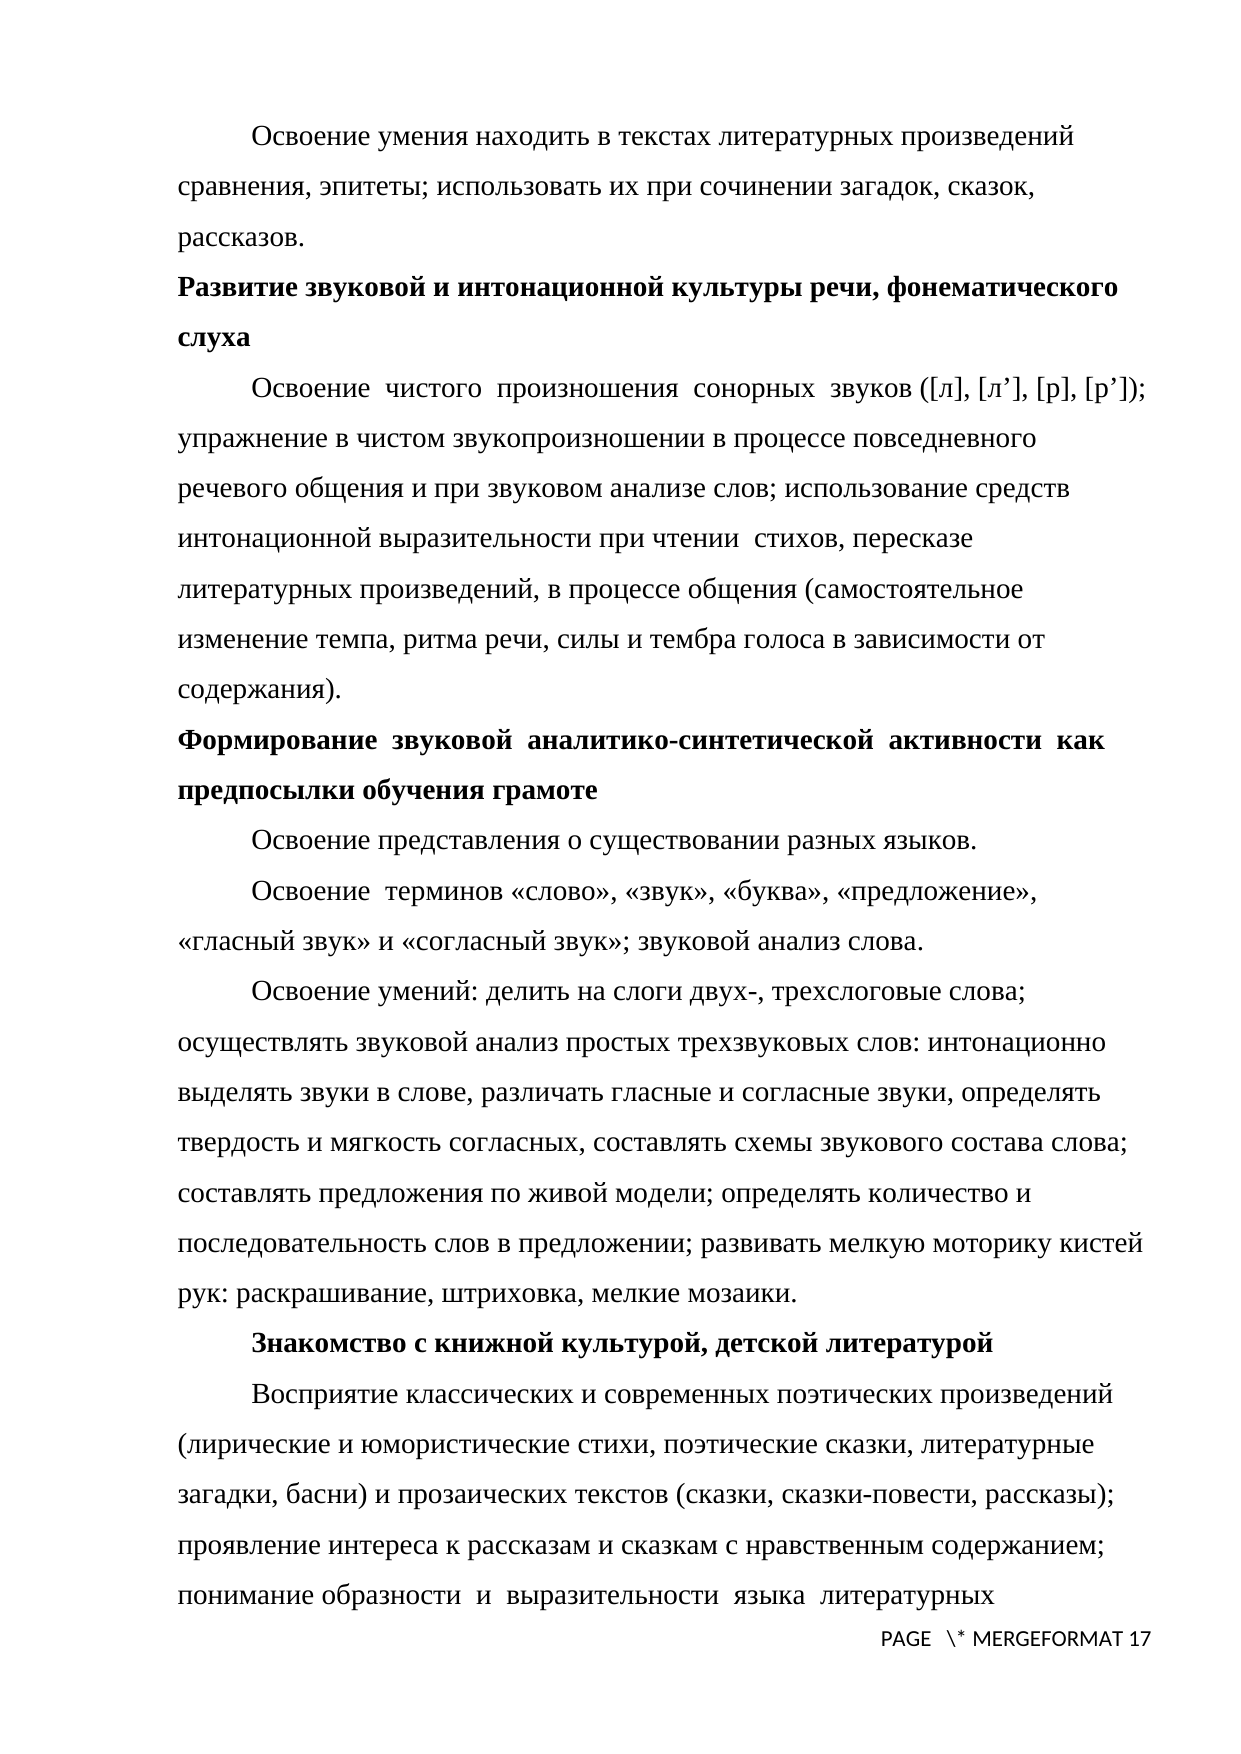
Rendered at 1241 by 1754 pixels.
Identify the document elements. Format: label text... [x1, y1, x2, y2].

text Освоение представления о существовании разных языков. [177, 822, 1152, 856]
text Освоение терминов «слово», «звук», «буква», «предложение», «гласный звук» и «согласный звук»; звуковой анализ слова. [177, 873, 1152, 957]
text слуха [177, 319, 1152, 353]
text упражнение в чистом звукопроизношении в процессе повседневного речевого общения и при звуковом анализе слов; использование средств интонационной выразительности при чтении стихов, пересказе литературных произведений, в процессе общения (самостоятельное изменение темпа, ритма речи, силы и тембра голоса в зависимости от содержания). [177, 420, 1152, 705]
text предпосылки обучения грамоте [177, 772, 1152, 806]
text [177, 1376, 1152, 1611]
text Знакомство с книжной культурой, детской литературой [177, 1326, 1152, 1359]
text Формирование звуковой аналитико-синтетической активности как [177, 722, 1152, 755]
text Освоение чистого произношения сонорных звуков ([л], [л’], [р], [р’]); [177, 370, 1152, 403]
text Развитие звуковой и интонационной культуры речи, фонематического [177, 269, 1152, 303]
text Освоение умения находить в текстах литературных произведений сравнения, эпитеты; использовать их при сочинении загадок, сказок, рассказов. [177, 118, 1152, 252]
text Освоение умений: делить на слоги двух-, трехслоговые слова; осуществлять звуковой анализ простых трехзвуковых слов: интонационно выделять звуки в слове, различать гласные и согласные звуки, определять твердость и мягкость согласных, составлять схемы звукового состава слова; составлять предложения по живой модели; определять количество и последовательность слов в предложении; развивать мелкую моторику кистей рук: раскрашивание, штриховка, мелкие мозаики. [177, 973, 1152, 1309]
